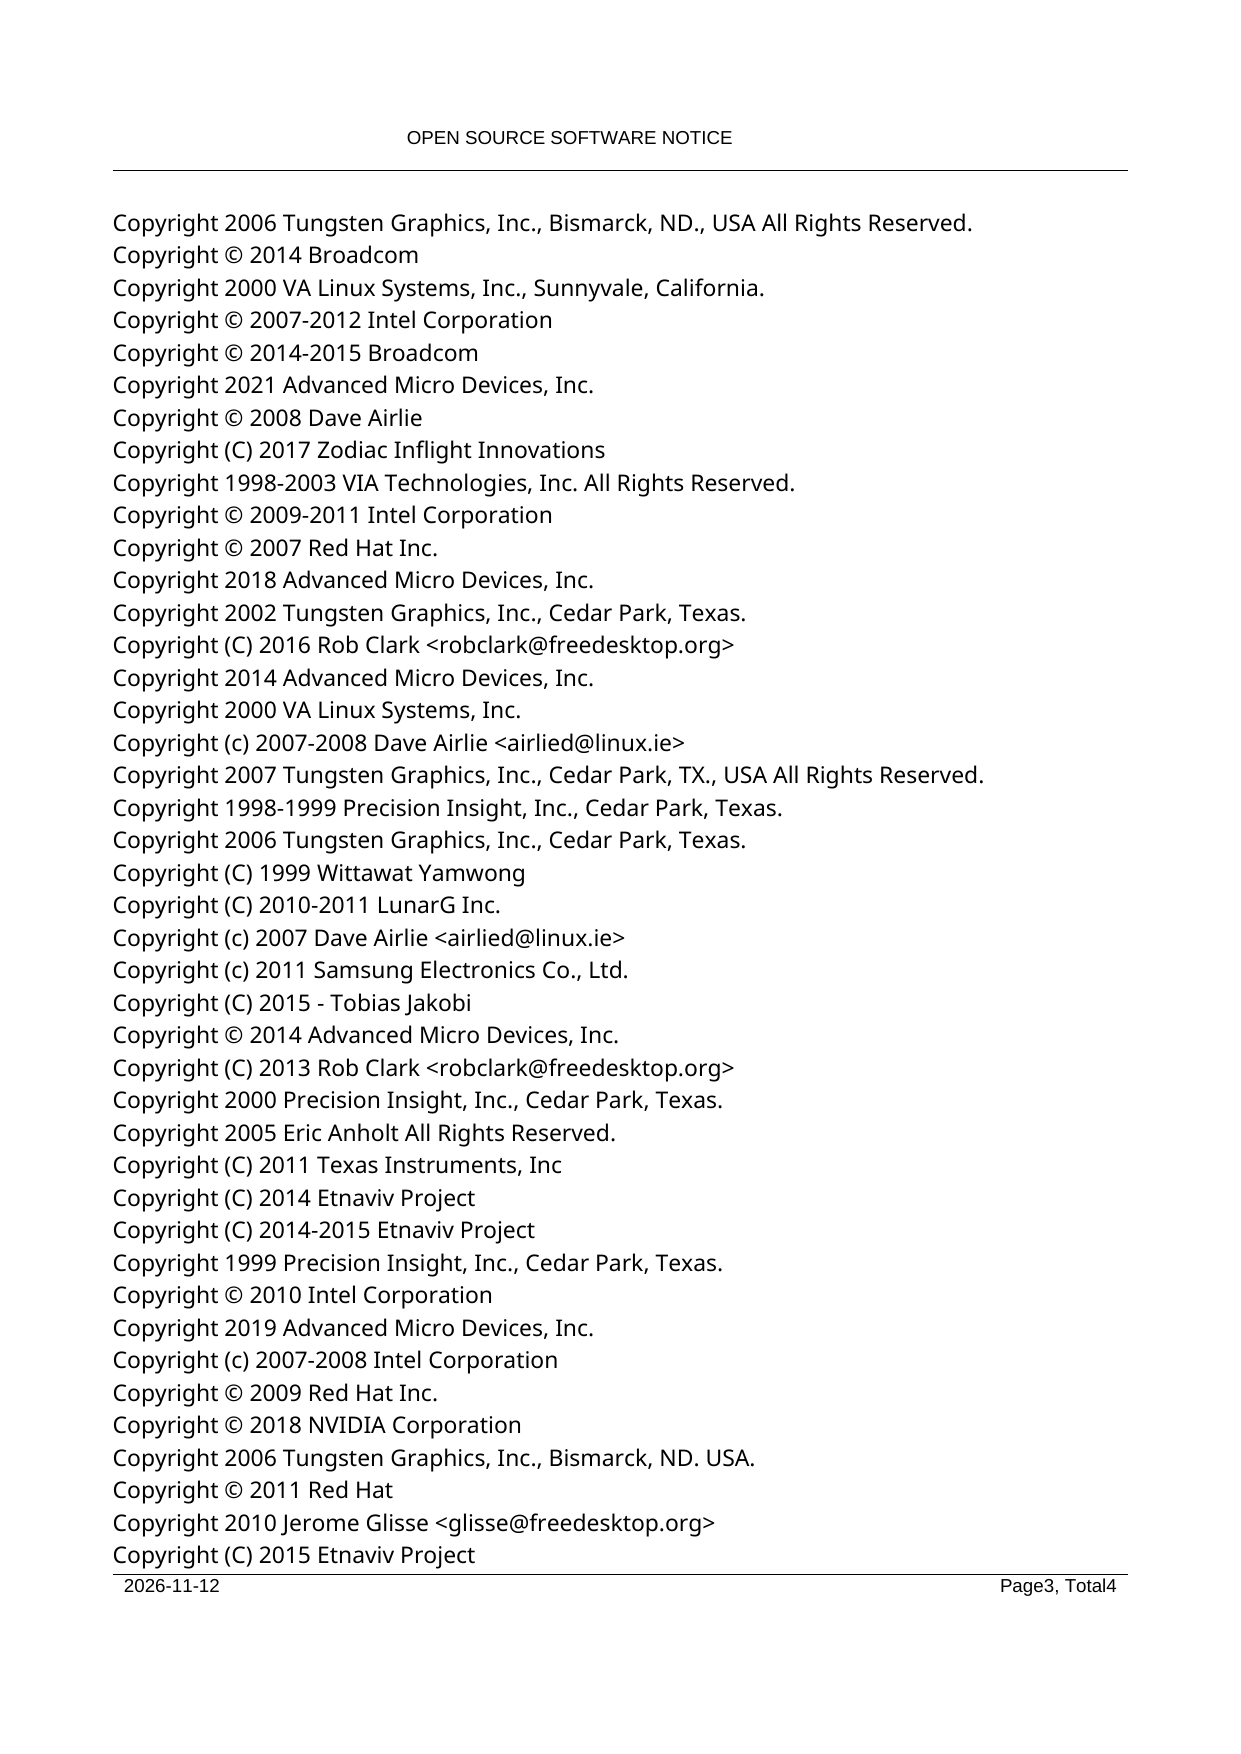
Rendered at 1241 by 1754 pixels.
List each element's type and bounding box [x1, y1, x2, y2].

text [112, 206, 1128, 1571]
